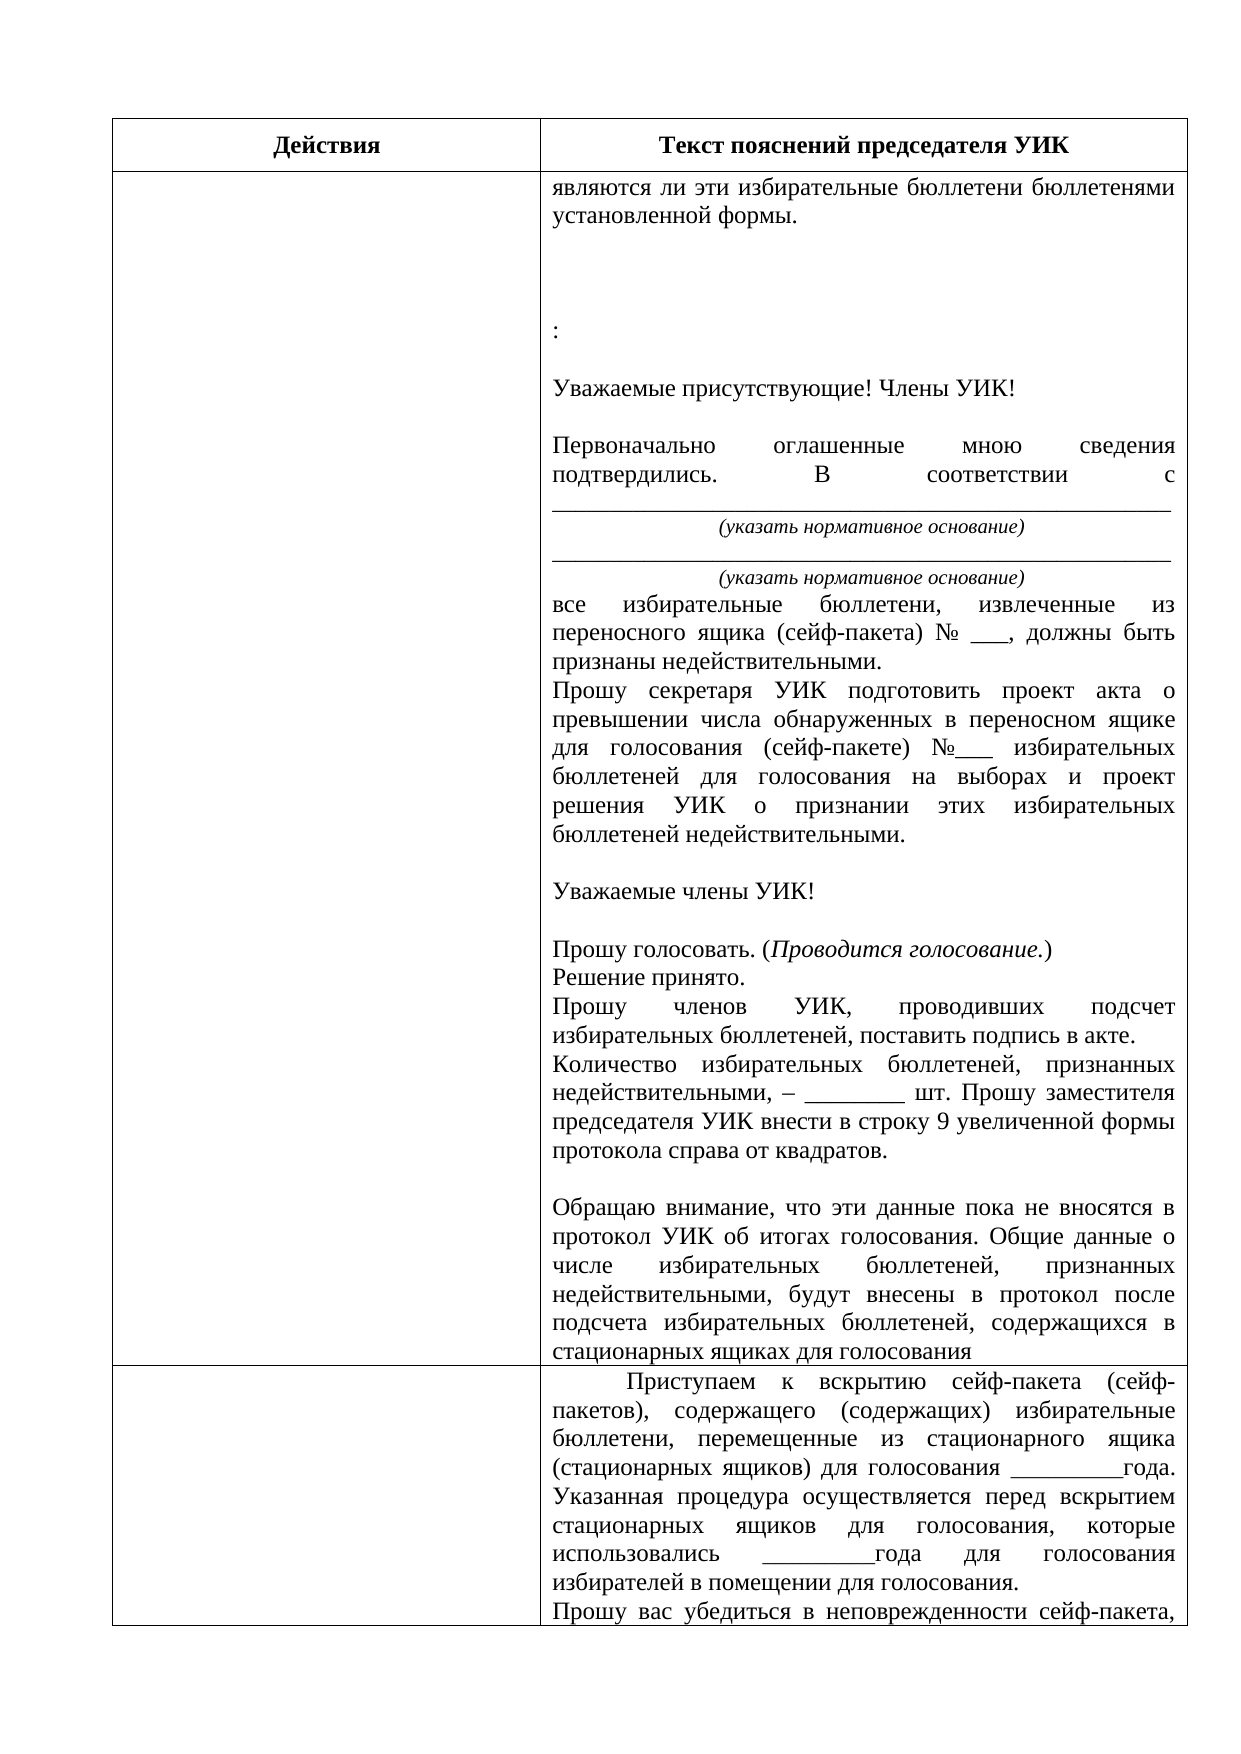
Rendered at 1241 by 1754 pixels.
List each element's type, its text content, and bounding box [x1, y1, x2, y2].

table_cell Уважаемые присутствующие! Члены УИК! Первоначально оглашенные мною сведения подтвердились. В соответствии с ______________________________________________________ (указать нормативное основание) ______________________________________________________ (указать нормативное основание) все избирательные бюллетени, извлеченные из переносного ящика (сейф-пакета) № ___, должны быть признаны недействительными. Прошу секретаря УИК подготовить проект акта о превышении числа обнаруженных в переносном ящике для голосования (сейф-пакете) №___ избирательных бюллетеней для голосования на выборах и проект решения УИК о признании этих избирательных бюллетеней недействительными. Уважаемые члены УИК! Прошу голосовать. (Проводится голосование.) Решение принято. Прошу членов УИК, проводивших подсчет избирательных бюллетеней, поставить подпись в акте. Количество избирательных бюллетеней, признанных недействительными, – ________ шт. Прошу заместителя председателя УИК внести в строку 9 увеличенной формы протокола справа от квадратов. Обращаю внимание, что эти данные пока не вносятся в протокол УИК об итогах голосования. Общие данные о числе избирательных бюллетеней, признанных недействительными, будут внесены в протокол после подсчета избирательных бюллетеней, содержащихся в стационарных ящиках для голосования [541, 344, 1187, 1365]
table_header Текст пояснений председателя УИК [541, 119, 1187, 171]
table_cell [541, 172, 1187, 344]
table_cell [113, 1366, 540, 1625]
table_header Действия [113, 119, 540, 171]
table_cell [113, 172, 540, 344]
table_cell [541, 1366, 1187, 1625]
table_cell [113, 344, 540, 1365]
